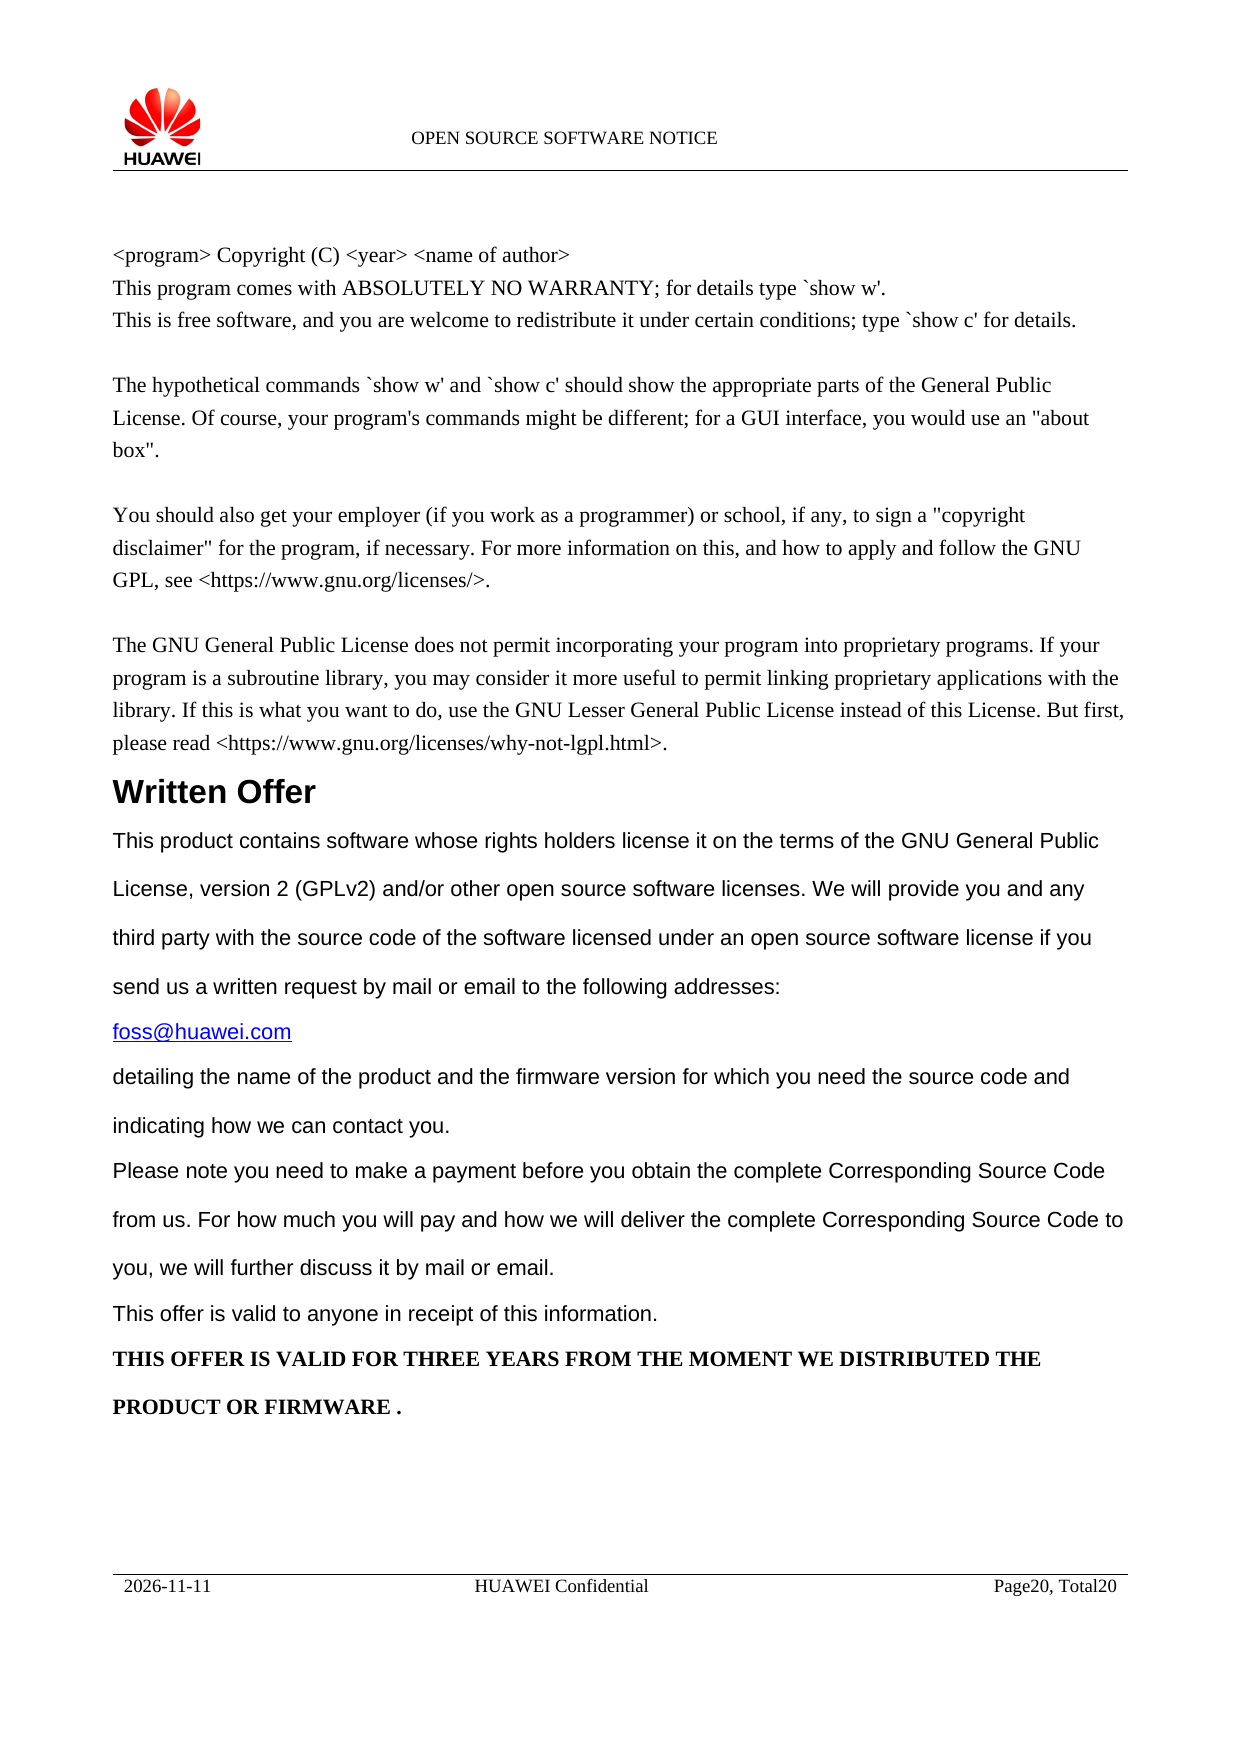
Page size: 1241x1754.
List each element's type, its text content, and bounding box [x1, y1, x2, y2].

picture [124, 88, 201, 165]
text This offer is valid to anyone in receipt of this information. [112, 1297, 1128, 1329]
text This product contains software whose rights holders license it on the terms of the GNU General Public License, version 2 (GPLv2) and/or other open source software licenses. We will provide you and any third party with the source code of the software licensed under an open source software license if you send us a written request by mail or email to the following addresses: [112, 824, 1128, 1003]
text Written Offer [112, 759, 1128, 824]
text detailing the name of the product and the firmware version for which you need the source code and indicating how we can contact you. [112, 1060, 1128, 1142]
text Please note you need to make a payment before you obtain the complete Corresponding Source Code from us. For how much you will pay and how we will deliver the complete Corresponding Source Code to you, we will further discuss it by mail or email. [112, 1154, 1128, 1284]
text foss@huawei.com [112, 1015, 1128, 1048]
text This offer is valid for three years from the moment we distributed the product or firmware . [112, 1342, 1128, 1423]
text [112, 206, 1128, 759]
